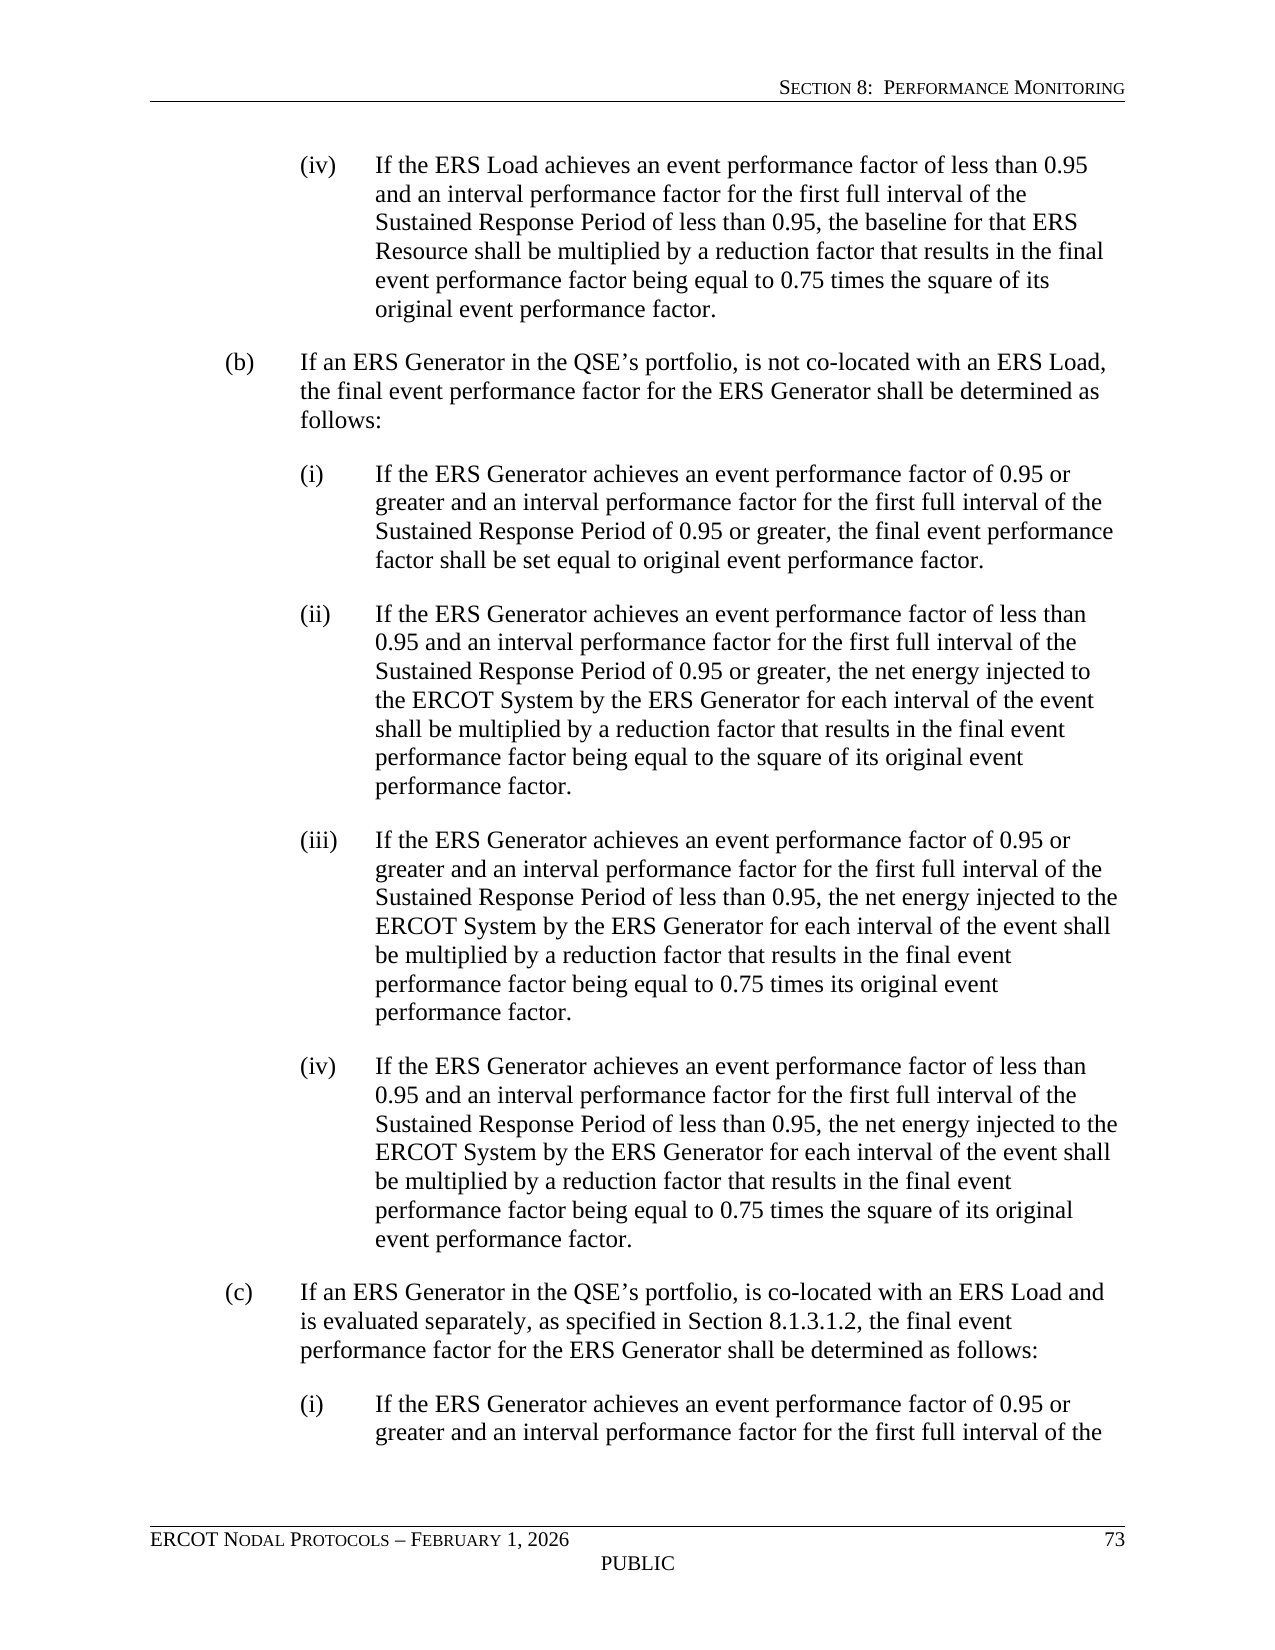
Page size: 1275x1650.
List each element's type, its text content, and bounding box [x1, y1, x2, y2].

text (iii) If the ERS Generator achieves an event performance factor of 0.95 or greater and an interval performance factor for the first full interval of the Sustained Response Period of less than 0.95, the net energy injected to the ERCOT System by the ERS Generator for each interval of the event shall be multiplied by a reduction factor that results in the final event performance factor being equal to 0.75 times its original event performance factor. [300, 825, 1125, 1026]
text (ii) If the ERS Generator achieves an event performance factor of less than 0.95 and an interval performance factor for the first full interval of the Sustained Response Period of 0.95 or greater, the net energy injected to the ERCOT System by the ERS Generator for each interval of the event shall be multiplied by a reduction factor that results in the final event performance factor being equal to the square of its original event performance factor. [300, 599, 1125, 800]
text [300, 1389, 1125, 1446]
text (b) If an ERS Generator in the QSE’s portfolio, is not co-located with an ERS Load, the final event performance factor for the ERS Generator shall be determined as follows: [225, 347, 1125, 434]
text (iv) If the ERS Load achieves an event performance factor of less than 0.95 and an interval performance factor for the first full interval of the Sustained Response Period of less than 0.95, the baseline for that ERS Resource shall be multiplied by a reduction factor that results in the final event performance factor being equal to 0.75 times the square of its original event performance factor. [300, 150, 1125, 322]
text (iv) If the ERS Generator achieves an event performance factor of less than 0.95 and an interval performance factor for the first full interval of the Sustained Response Period of less than 0.95, the net energy injected to the ERCOT System by the ERS Generator for each interval of the event shall be multiplied by a reduction factor that results in the final event performance factor being equal to 0.75 times the square of its original event performance factor. [300, 1051, 1125, 1252]
text (c) If an ERS Generator in the QSE’s portfolio, is co-located with an ERS Load and is evaluated separately, as specified in Section 8.1.3.1.2, the final event performance factor for the ERS Generator shall be determined as follows: [225, 1277, 1125, 1364]
